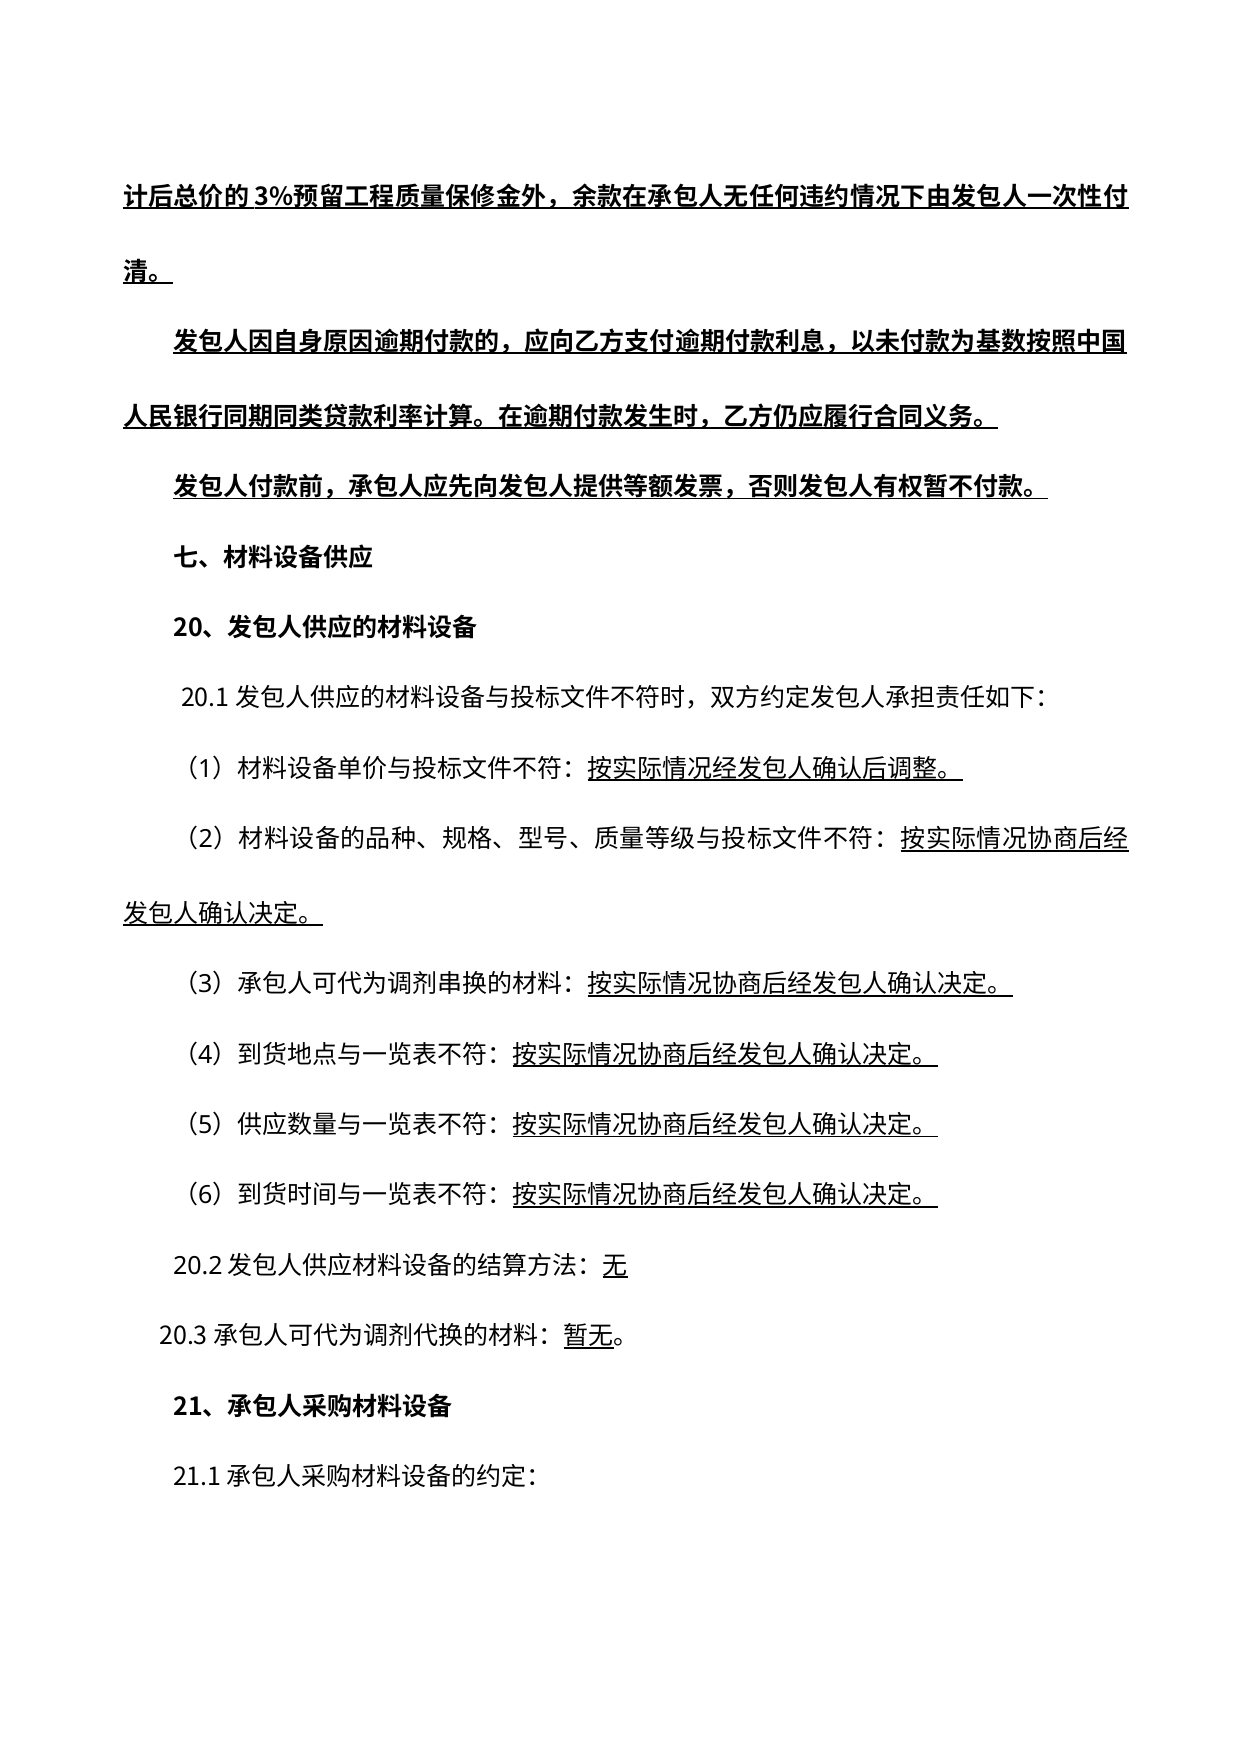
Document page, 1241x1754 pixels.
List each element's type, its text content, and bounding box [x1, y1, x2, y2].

text （2）材料设备的品种、规格、型号、质量等级与投标文件不符：按实际情况协商后经发包人确认决定。 [123, 804, 1129, 944]
text 21.1承包人采购材料设备的约定： [123, 1442, 1129, 1507]
text （3）承包人可代为调剂串换的材料：按实际情况协商后经发包人确认决定。 [123, 949, 1129, 1014]
text 20.1 发包人供应的材料设备与投标文件不符时，双方约定发包人承担责任如下： [123, 663, 1129, 728]
text 20.3 承包人可代为调剂代换的材料：暂无。 [123, 1301, 1129, 1366]
text 21、承包人采购材料设备 [123, 1372, 1129, 1437]
text 20.2发包人供应材料设备的结算方法：无 [123, 1231, 1129, 1296]
text （5）供应数量与一览表不符：按实际情况协商后经发包人确认决定。 [123, 1090, 1129, 1155]
text 20、发包人供应的材料设备 [123, 593, 1129, 658]
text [123, 162, 1129, 207]
text （4）到货地点与一览表不符：按实际情况协商后经发包人确认决定。 [123, 1020, 1129, 1085]
text 七、材料设备供应 [123, 523, 1129, 588]
text （6）到货时间与一览表不符：按实际情况协商后经发包人确认决定。 [123, 1161, 1129, 1226]
text （1）材料设备单价与投标文件不符：按实际情况经发包人确认后调整。 [123, 734, 1129, 799]
text 发包人因自身原因逾期付款的，应向乙方支付逾期付款利息，以未付款为基数按照中国人民银行同期同类贷款利率计算。在逾期付款发生时，乙方仍应履行合同义务。 [123, 307, 1129, 447]
text 发包人付款前，承包人应先向发包人提供等额发票，否则发包人有权暂不付款。 [123, 452, 1129, 517]
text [123, 209, 1129, 302]
